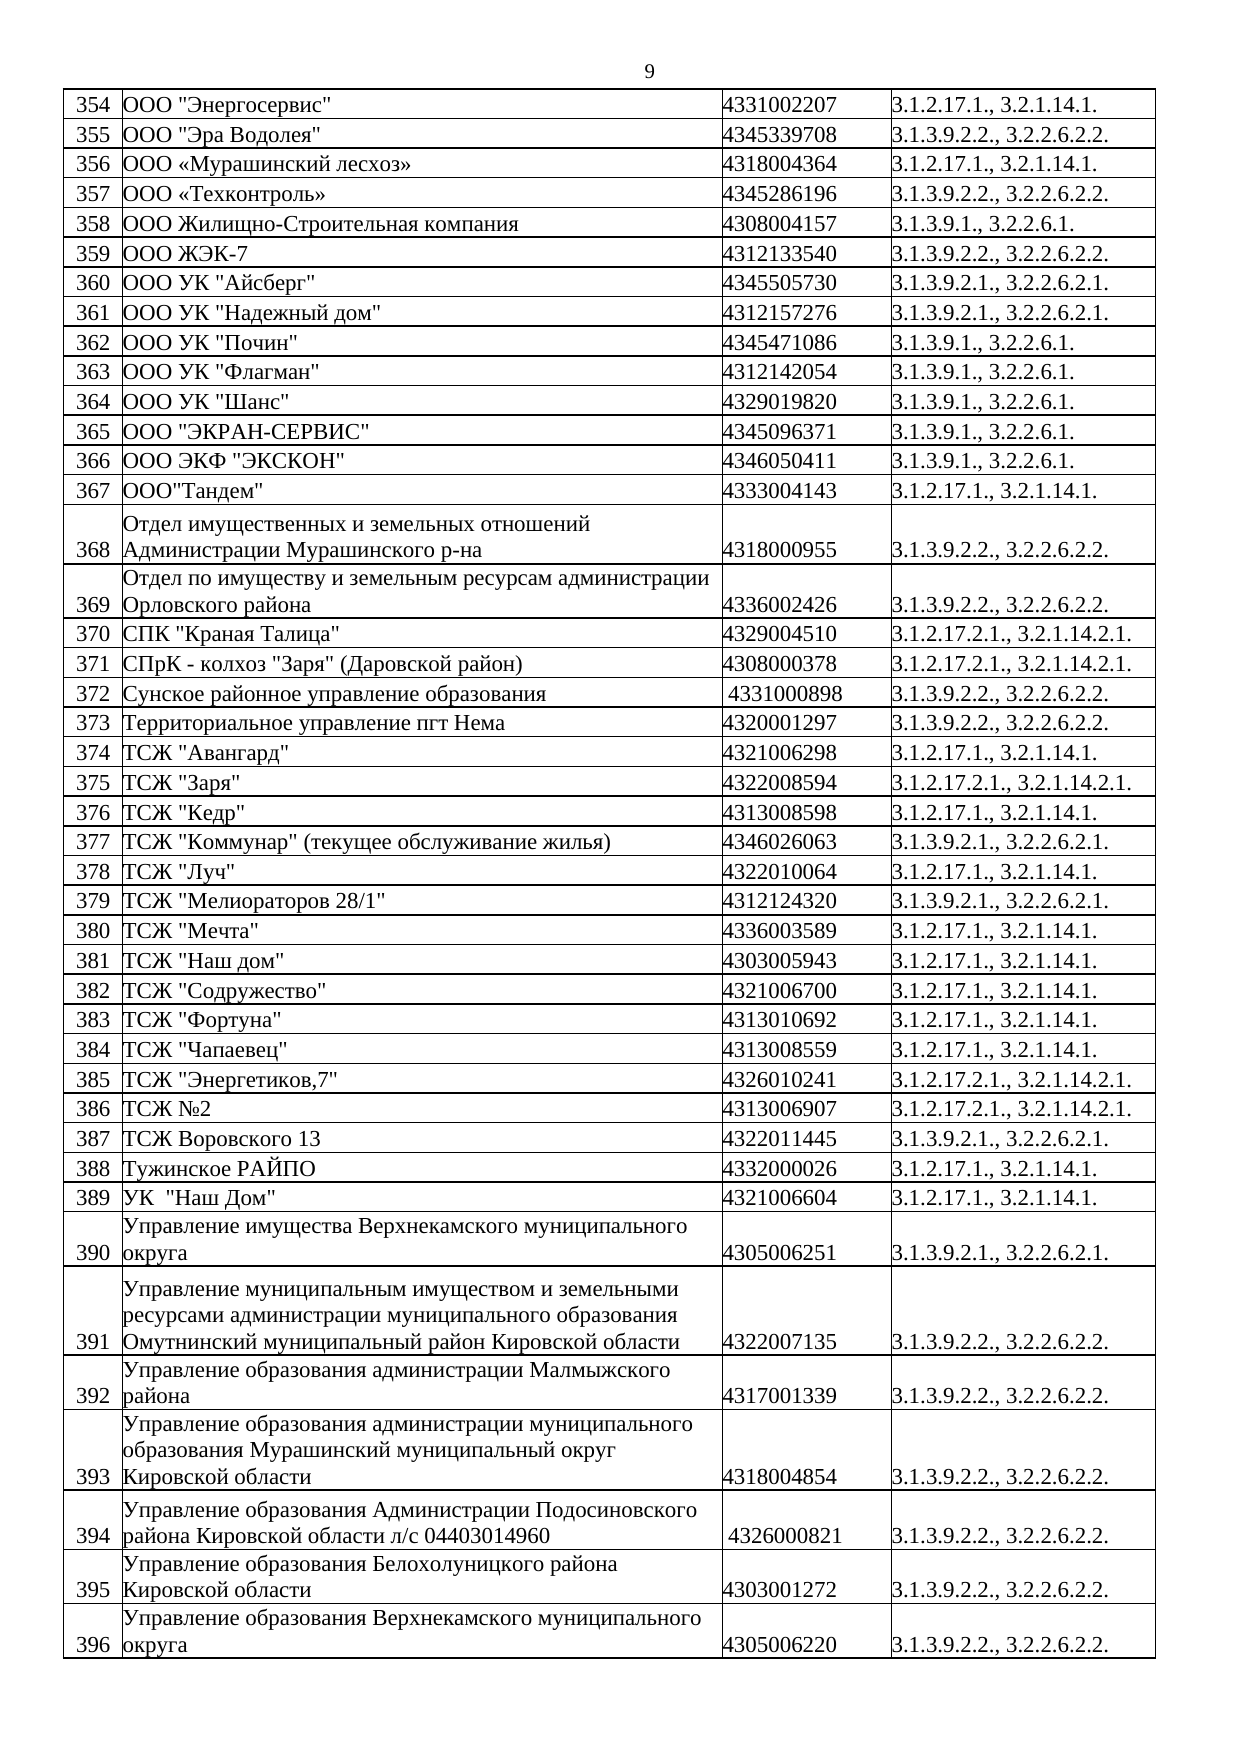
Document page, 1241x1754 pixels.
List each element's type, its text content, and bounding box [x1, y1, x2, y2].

table_cell 396 [64, 1604, 122, 1657]
table_cell ТСЖ "Коммунар" (текущее обслуживание жилья) [123, 827, 722, 854]
table_cell ООО ЖЭК-7 [123, 238, 722, 266]
table_cell СПК "Краная Талица" [123, 619, 722, 647]
table_cell 3.1.2.17.1., 3.2.1.14.1. [892, 475, 1155, 503]
table_cell Тужинское РАЙПО [123, 1153, 722, 1181]
table_cell ТСЖ №2 [123, 1094, 722, 1122]
table_cell 362 [64, 327, 122, 355]
table_cell 3.1.2.17.2.1., 3.2.1.14.2.1. [892, 1094, 1155, 1122]
table_cell 4317001339 [723, 1356, 891, 1408]
table_cell 4305006220 [723, 1604, 891, 1657]
table_cell 3.1.3.9.2.2., 3.2.2.6.2.2. [892, 505, 1155, 563]
table_cell Территориальное управление пгт Нема [123, 708, 722, 736]
table_cell 3.1.3.9.2.1., 3.2.2.6.2.1. [892, 1123, 1155, 1151]
table_cell 4313008598 [723, 797, 891, 825]
table_cell 3.1.3.9.1., 3.2.2.6.1. [892, 386, 1155, 414]
table_cell 393 [64, 1410, 122, 1489]
table_cell 369 [64, 565, 122, 617]
table_cell ООО УК "Флагман" [123, 357, 722, 385]
table_cell ООО "ЭКРАН-СЕРВИС" [123, 416, 722, 444]
table_cell 3.1.3.9.2.2., 3.2.2.6.2.2. [892, 678, 1155, 706]
table_cell 4320001297 [723, 708, 891, 736]
table_cell ТСЖ "Содружество" [123, 975, 722, 1003]
table_cell 3.1.3.9.2.2., 3.2.2.6.2.2. [892, 1491, 1155, 1548]
table_cell ТСЖ "Мелиораторов 28/1" [123, 886, 722, 914]
table_cell 4329019820 [723, 386, 891, 414]
table_cell 3.1.3.9.1., 3.2.2.6.1. [892, 446, 1155, 474]
table_cell 4333004143 [723, 475, 891, 503]
table_cell 370 [64, 619, 122, 647]
table_cell 3.1.2.17.2.1., 3.2.1.14.2.1. [892, 648, 1155, 676]
table_cell СПрК - колхоз "Заря" (Даровской район) [123, 648, 722, 676]
table_cell 358 [64, 208, 122, 236]
table_cell ТСЖ "Энергетиков,7" [123, 1064, 722, 1092]
table_cell 4326010241 [723, 1064, 891, 1092]
table_cell 4312157276 [723, 297, 891, 325]
table_cell 4332000026 [723, 1153, 891, 1181]
table_cell Управление муниципальным имуществом и земельными ресурсами администрации муниципального образования Омутнинский муниципальный район Кировской области [123, 1267, 722, 1354]
table_cell 391 [64, 1267, 122, 1354]
table_cell 4313006907 [723, 1094, 891, 1122]
table_cell 3.1.2.17.1., 3.2.1.14.1. [892, 149, 1155, 177]
table_cell ООО УК "Айсберг" [123, 268, 722, 296]
table_cell Управление образования администрации Малмыжского района [123, 1356, 722, 1408]
table_cell 4345505730 [723, 268, 891, 296]
table_cell 4345471086 [723, 327, 891, 355]
table_cell 385 [64, 1064, 122, 1092]
table_cell 367 [64, 475, 122, 503]
table_cell 4329004510 [723, 619, 891, 647]
table_cell 4322008594 [723, 767, 891, 795]
table_cell 375 [64, 767, 122, 795]
table_cell ТСЖ "Авангард" [123, 737, 722, 766]
table_cell 359 [64, 238, 122, 266]
table_cell 356 [64, 149, 122, 177]
table_cell 3.1.2.17.1., 3.2.1.14.1. [892, 856, 1155, 884]
table_cell ТСЖ "Чапаевец" [123, 1034, 722, 1062]
table_cell 363 [64, 357, 122, 385]
table_cell 380 [64, 916, 122, 944]
table_cell 3.1.3.9.2.2., 3.2.2.6.2.2. [892, 1356, 1155, 1408]
table_cell 3.1.3.9.1., 3.2.2.6.1. [892, 208, 1155, 236]
table_cell 355 [64, 119, 122, 147]
table_cell 4318004854 [723, 1410, 891, 1489]
table_cell 4345286196 [723, 178, 891, 207]
table_cell 4346026063 [723, 827, 891, 854]
table_cell 4303001272 [723, 1550, 891, 1603]
table_cell ООО ЭКФ "ЭКСКОН" [123, 446, 722, 474]
table_cell Управление имущества Верхнекамского муниципального округа [123, 1212, 722, 1265]
table_cell 4321006604 [723, 1183, 891, 1211]
table_cell 3.1.3.9.1., 3.2.2.6.1. [892, 327, 1155, 355]
table_cell ООО "Эра Водолея" [123, 119, 722, 147]
table_cell 3.1.2.17.2.1., 3.2.1.14.2.1. [892, 1064, 1155, 1092]
table_cell 4312124320 [723, 886, 891, 914]
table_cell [892, 1604, 1155, 1657]
table_cell 388 [64, 1153, 122, 1181]
table_cell Управление образования администрации муниципального образования Мурашинский муниципальный округ Кировской области [123, 1410, 722, 1489]
table_cell 374 [64, 737, 122, 766]
table_cell 3.1.3.9.1., 3.2.2.6.1. [892, 416, 1155, 444]
table_cell 4303005943 [723, 945, 891, 973]
table_cell 4322011445 [723, 1123, 891, 1151]
table_cell ООО "Энергосервис" [123, 90, 722, 117]
table_cell 360 [64, 268, 122, 296]
table_cell 379 [64, 886, 122, 914]
table_cell 365 [64, 416, 122, 444]
table_cell 4305006251 [723, 1212, 891, 1265]
table_cell 4346050411 [723, 446, 891, 474]
table_cell УК "Наш Дом" [123, 1183, 722, 1211]
table_cell 3.1.3.9.2.1., 3.2.2.6.2.1. [892, 827, 1155, 854]
table_cell 366 [64, 446, 122, 474]
table_cell ООО УК "Шанс" [123, 386, 722, 414]
table_cell 3.1.2.17.1., 3.2.1.14.1. [892, 916, 1155, 944]
table_cell 364 [64, 386, 122, 414]
table_cell 4321006700 [723, 975, 891, 1003]
table_cell ООО Жилищно-Строительная компания [123, 208, 722, 236]
table_cell 392 [64, 1356, 122, 1408]
table_cell ТСЖ "Мечта" [123, 916, 722, 944]
table_cell 4312133540 [723, 238, 891, 266]
table_cell 377 [64, 827, 122, 854]
table_cell 368 [64, 505, 122, 563]
table_cell ТСЖ "Луч" [123, 856, 722, 884]
table_cell 3.1.2.17.1., 3.2.1.14.1. [892, 945, 1155, 973]
table_cell 3.1.3.9.2.2., 3.2.2.6.2.2. [892, 238, 1155, 266]
table_cell 3.1.3.9.2.2., 3.2.2.6.2.2. [892, 1267, 1155, 1354]
table_cell 390 [64, 1212, 122, 1265]
table_cell 3.1.3.9.2.2., 3.2.2.6.2.2. [892, 178, 1155, 207]
table_cell 3.1.2.17.1., 3.2.1.14.1. [892, 975, 1155, 1003]
table_cell 3.1.3.9.2.2., 3.2.2.6.2.2. [892, 119, 1155, 147]
table_cell 3.1.3.9.2.1., 3.2.2.6.2.1. [892, 297, 1155, 325]
table_cell 4313010692 [723, 1005, 891, 1033]
table_cell 4308004157 [723, 208, 891, 236]
table_cell Отдел по имуществу и земельным ресурсам администрации Орловского района [123, 565, 722, 617]
table_cell 383 [64, 1005, 122, 1033]
table_cell 382 [64, 975, 122, 1003]
table_cell ТСЖ Воровского 13 [123, 1123, 722, 1151]
table_cell 4313008559 [723, 1034, 891, 1062]
table_cell 4318000955 [723, 505, 891, 563]
table_cell 4321006298 [723, 737, 891, 766]
table_cell 378 [64, 856, 122, 884]
table_cell 387 [64, 1123, 122, 1151]
table_cell 4336003589 [723, 916, 891, 944]
table_cell 357 [64, 178, 122, 207]
table_cell 4322007135 [723, 1267, 891, 1354]
table_cell 3.1.3.9.2.2., 3.2.2.6.2.2. [892, 708, 1155, 736]
table_cell 3.1.3.9.2.1., 3.2.2.6.2.1. [892, 268, 1155, 296]
table_cell 4336002426 [723, 565, 891, 617]
table_cell 3.1.3.9.2.2., 3.2.2.6.2.2. [892, 1410, 1155, 1489]
table_cell Управление образования Администрации Подосиновского района Кировской области л/с 04403014960 [123, 1491, 722, 1548]
table_cell 3.1.3.9.1., 3.2.2.6.1. [892, 357, 1155, 385]
table_cell 373 [64, 708, 122, 736]
table_cell 381 [64, 945, 122, 973]
table_cell 361 [64, 297, 122, 325]
table_cell 3.1.3.9.2.2., 3.2.2.6.2.2. [892, 1550, 1155, 1603]
table_cell 3.1.2.17.1., 3.2.1.14.1. [892, 1183, 1155, 1211]
table_cell ТСЖ "Наш дом" [123, 945, 722, 973]
table_cell 3.1.3.9.2.1., 3.2.2.6.2.1. [892, 1212, 1155, 1265]
table_cell 4345096371 [723, 416, 891, 444]
table_cell 3.1.2.17.1., 3.2.1.14.1. [892, 1005, 1155, 1033]
table_cell 389 [64, 1183, 122, 1211]
table_cell 4331000898 [723, 678, 891, 706]
table_cell ТСЖ "Кедр" [123, 797, 722, 825]
table_cell 3.1.2.17.2.1., 3.2.1.14.2.1. [892, 767, 1155, 795]
table_cell ТСЖ "Заря" [123, 767, 722, 795]
table_cell Управление образования Белохолуницкого района Кировской области [123, 1550, 722, 1603]
table_cell 354 [64, 90, 122, 117]
table_cell 371 [64, 648, 122, 676]
table_cell 372 [64, 678, 122, 706]
table_cell ООО"Тандем" [123, 475, 722, 503]
table_cell 4308000378 [723, 648, 891, 676]
table_cell ТСЖ "Фортуна" [123, 1005, 722, 1033]
table_cell 3.1.2.17.1., 3.2.1.14.1. [892, 1034, 1155, 1062]
table_cell 394 [64, 1491, 122, 1548]
table_cell 4326000821 [723, 1491, 891, 1548]
table_cell 3.1.2.17.2.1., 3.2.1.14.2.1. [892, 619, 1155, 647]
table_cell 386 [64, 1094, 122, 1122]
table_cell 395 [64, 1550, 122, 1603]
table_cell 3.1.2.17.1., 3.2.1.14.1. [892, 1153, 1155, 1181]
table_cell ООО УК "Почин" [123, 327, 722, 355]
table_cell 4331002207 [723, 90, 891, 117]
table_cell Сунское районное управление образования [123, 678, 722, 706]
table_cell Управление образования Верхнекамского муниципального округа [123, 1604, 722, 1657]
table_cell 3.1.3.9.2.2., 3.2.2.6.2.2. [892, 565, 1155, 617]
table_cell 4345339708 [723, 119, 891, 147]
table_cell ООО «Техконтроль» [123, 178, 722, 207]
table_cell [892, 90, 1155, 117]
table_cell Отдел имущественных и земельных отношений Администрации Мурашинского р-на [123, 505, 722, 563]
table_cell 4318004364 [723, 149, 891, 177]
table_cell 3.1.2.17.1., 3.2.1.14.1. [892, 737, 1155, 766]
table_cell 4322010064 [723, 856, 891, 884]
table_cell ООО УК "Надежный дом" [123, 297, 722, 325]
table_cell 376 [64, 797, 122, 825]
table_cell 3.1.2.17.1., 3.2.1.14.1. [892, 797, 1155, 825]
table_cell 3.1.3.9.2.1., 3.2.2.6.2.1. [892, 886, 1155, 914]
table_cell ООО «Мурашинский лесхоз» [123, 149, 722, 177]
table_cell 4312142054 [723, 357, 891, 385]
table_cell 384 [64, 1034, 122, 1062]
